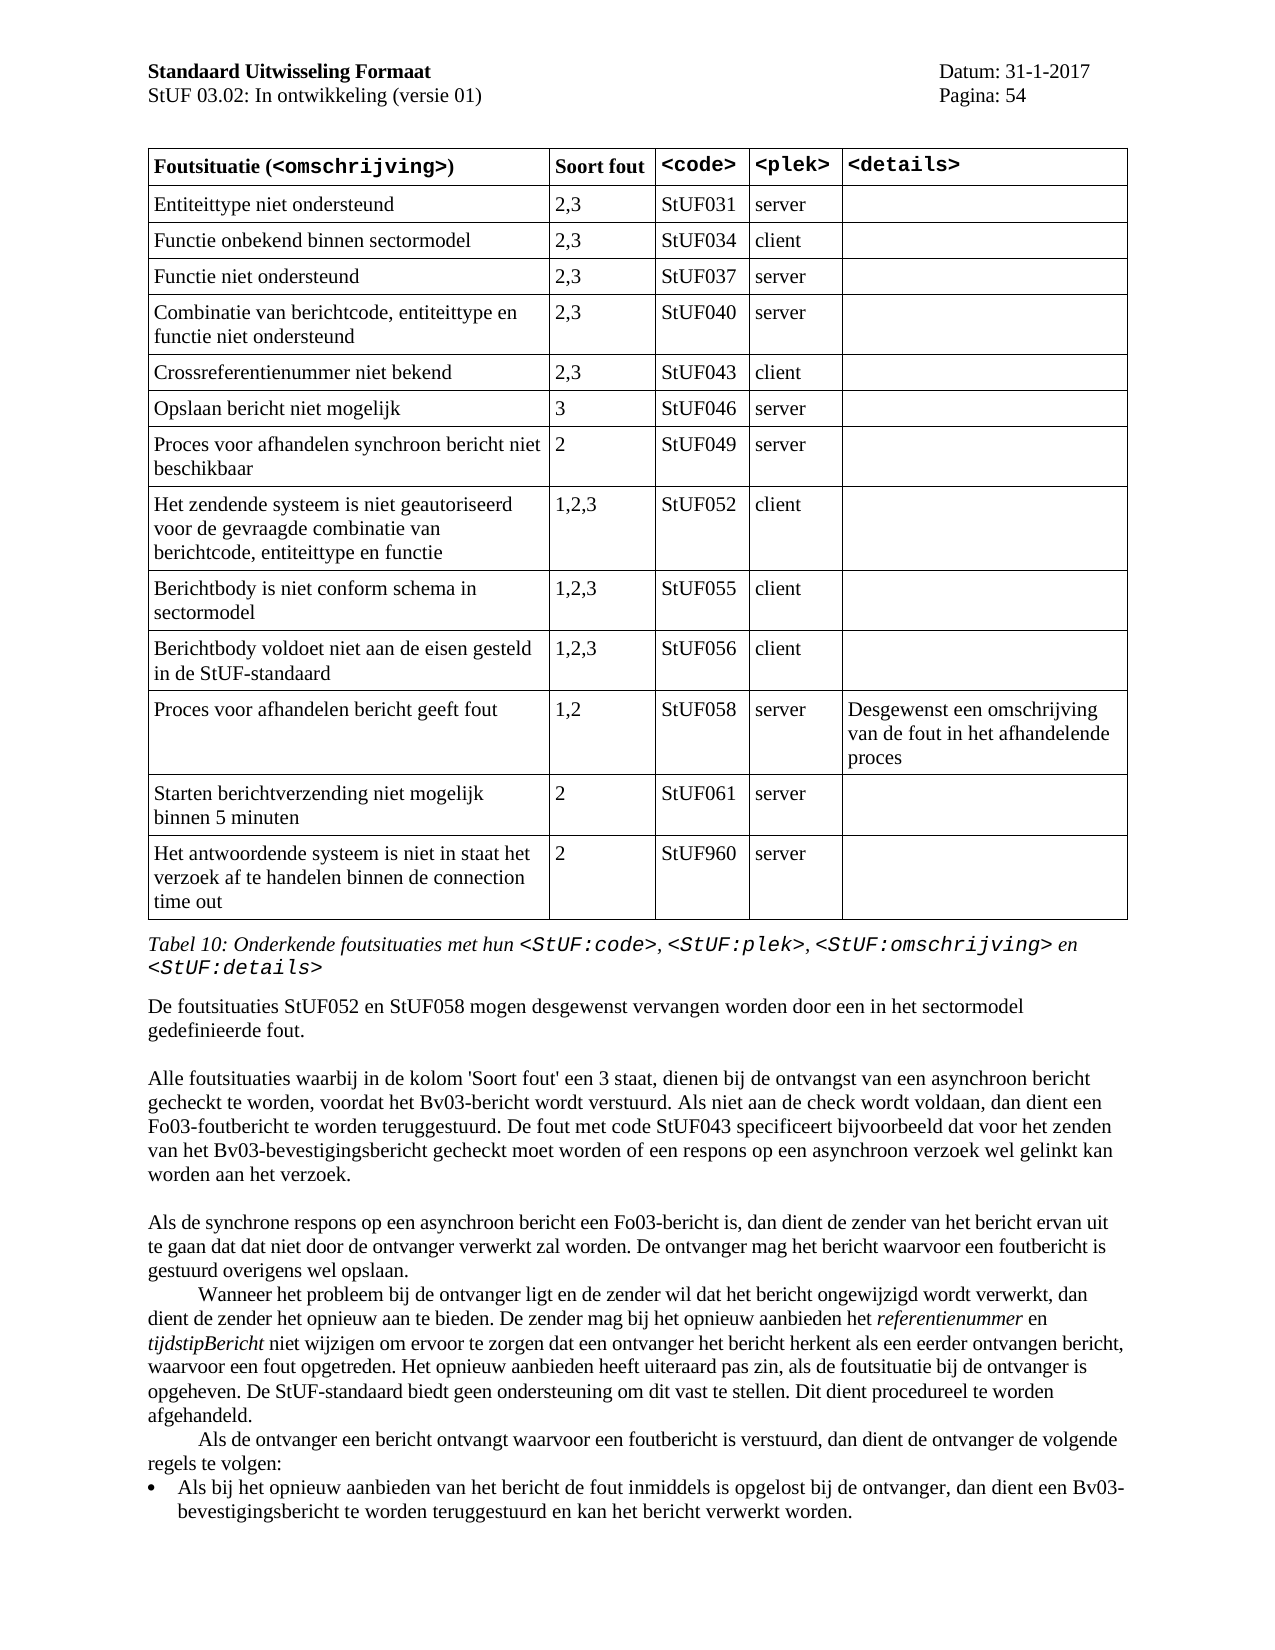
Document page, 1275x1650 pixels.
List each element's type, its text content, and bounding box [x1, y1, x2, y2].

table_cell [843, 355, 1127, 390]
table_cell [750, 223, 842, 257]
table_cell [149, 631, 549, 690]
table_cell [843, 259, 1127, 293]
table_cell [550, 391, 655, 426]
text Als de ontvanger een bericht ontvangt waarvoor een foutbericht is verstuurd, dan dient de ontvanger de volgende regels te volgen: [148, 1427, 1127, 1475]
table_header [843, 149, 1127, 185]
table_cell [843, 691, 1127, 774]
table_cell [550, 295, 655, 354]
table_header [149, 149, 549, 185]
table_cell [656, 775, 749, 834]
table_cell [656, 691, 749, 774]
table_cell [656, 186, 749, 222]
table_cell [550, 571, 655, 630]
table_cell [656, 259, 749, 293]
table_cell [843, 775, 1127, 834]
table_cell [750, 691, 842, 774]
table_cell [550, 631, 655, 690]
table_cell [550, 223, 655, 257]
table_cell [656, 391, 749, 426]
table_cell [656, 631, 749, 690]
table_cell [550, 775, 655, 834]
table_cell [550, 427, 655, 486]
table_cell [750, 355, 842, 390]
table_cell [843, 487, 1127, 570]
text De foutsituaties StUF052 en StUF058 mogen desgewenst vervangen worden door een in het sectormodel gedefinieerde fout. [148, 993, 1127, 1042]
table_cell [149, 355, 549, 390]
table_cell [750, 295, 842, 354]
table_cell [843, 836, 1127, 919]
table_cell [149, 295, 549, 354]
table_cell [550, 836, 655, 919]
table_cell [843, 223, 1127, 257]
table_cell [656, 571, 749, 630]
text Als de synchrone respons op een asynchroon bericht een Fo03-bericht is, dan dient de zender van het bericht ervan uit te gaan dat dat niet door de ontvanger verwerkt zal worden. De ontvanger mag het bericht waarvoor een foutbericht is gestuurd overigens wel opslaan. [148, 1210, 1127, 1282]
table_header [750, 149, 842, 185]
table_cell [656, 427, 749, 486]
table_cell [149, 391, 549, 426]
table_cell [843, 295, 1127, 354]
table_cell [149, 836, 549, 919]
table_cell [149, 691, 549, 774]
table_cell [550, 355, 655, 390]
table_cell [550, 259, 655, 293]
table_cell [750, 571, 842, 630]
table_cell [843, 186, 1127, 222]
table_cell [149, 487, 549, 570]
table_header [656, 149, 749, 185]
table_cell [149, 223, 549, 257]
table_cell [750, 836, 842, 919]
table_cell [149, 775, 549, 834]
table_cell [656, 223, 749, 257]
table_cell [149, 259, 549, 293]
text Tabel 4.1: Onderkende foutsituaties met hun <StUF:code>, <StUF:plek>, <StUF:omschrijving> en <StUF:details> [148, 932, 1127, 981]
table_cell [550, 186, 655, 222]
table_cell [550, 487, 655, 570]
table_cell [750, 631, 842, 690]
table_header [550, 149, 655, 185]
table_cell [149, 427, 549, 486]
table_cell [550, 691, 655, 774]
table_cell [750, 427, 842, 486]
text Alle foutsituaties waarbij in de kolom 'Soort fout' een 3 staat, dienen bij de ontvangst van een asynchroon bericht gecheckt te worden, voordat het Bv03-bericht wordt verstuurd. Als niet aan de check wordt voldaan, dan dient een Fo03-foutbericht te worden teruggestuurd. De fout met code StUF043 specificeert bijvoorbeeld dat voor het zenden van het Bv03-bevestigingsbericht gecheckt moet worden of een respons op een asynchroon verzoek wel gelinkt kan worden aan het verzoek. [148, 1066, 1127, 1186]
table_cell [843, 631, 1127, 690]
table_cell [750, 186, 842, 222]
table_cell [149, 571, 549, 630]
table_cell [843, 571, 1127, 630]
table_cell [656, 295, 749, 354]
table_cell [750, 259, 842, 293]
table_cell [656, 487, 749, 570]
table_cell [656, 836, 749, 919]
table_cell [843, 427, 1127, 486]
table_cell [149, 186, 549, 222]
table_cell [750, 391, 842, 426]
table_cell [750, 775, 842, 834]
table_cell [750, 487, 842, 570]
text Wanneer het probleem bij de ontvanger ligt en de zender wil dat het bericht ongewijzigd wordt verwerkt, dan dient de zender het opnieuw aan te bieden. De zender mag bij het opnieuw aanbieden het referentienummer en tijdstipBericht niet wijzigen om ervoor te zorgen dat een ontvanger het bericht herkent als een eerder ontvangen bericht, waarvoor een fout opgetreden. Het opnieuw aanbieden heeft uiteraard pas zin, als de foutsituatie bij de ontvanger is opgeheven. De StUF-standaard biedt geen ondersteuning om dit vast te stellen. Dit dient procedureel te worden afgehandeld. [148, 1282, 1127, 1427]
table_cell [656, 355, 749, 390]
list Als bij het opnieuw aanbieden van het bericht de fout inmiddels is opgelost bij de ontvanger, dan dient een Bv03-bevestigingsbericht te worden teruggestuurd en kan het bericht verwerkt worden. [148, 1475, 1127, 1523]
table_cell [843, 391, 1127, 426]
